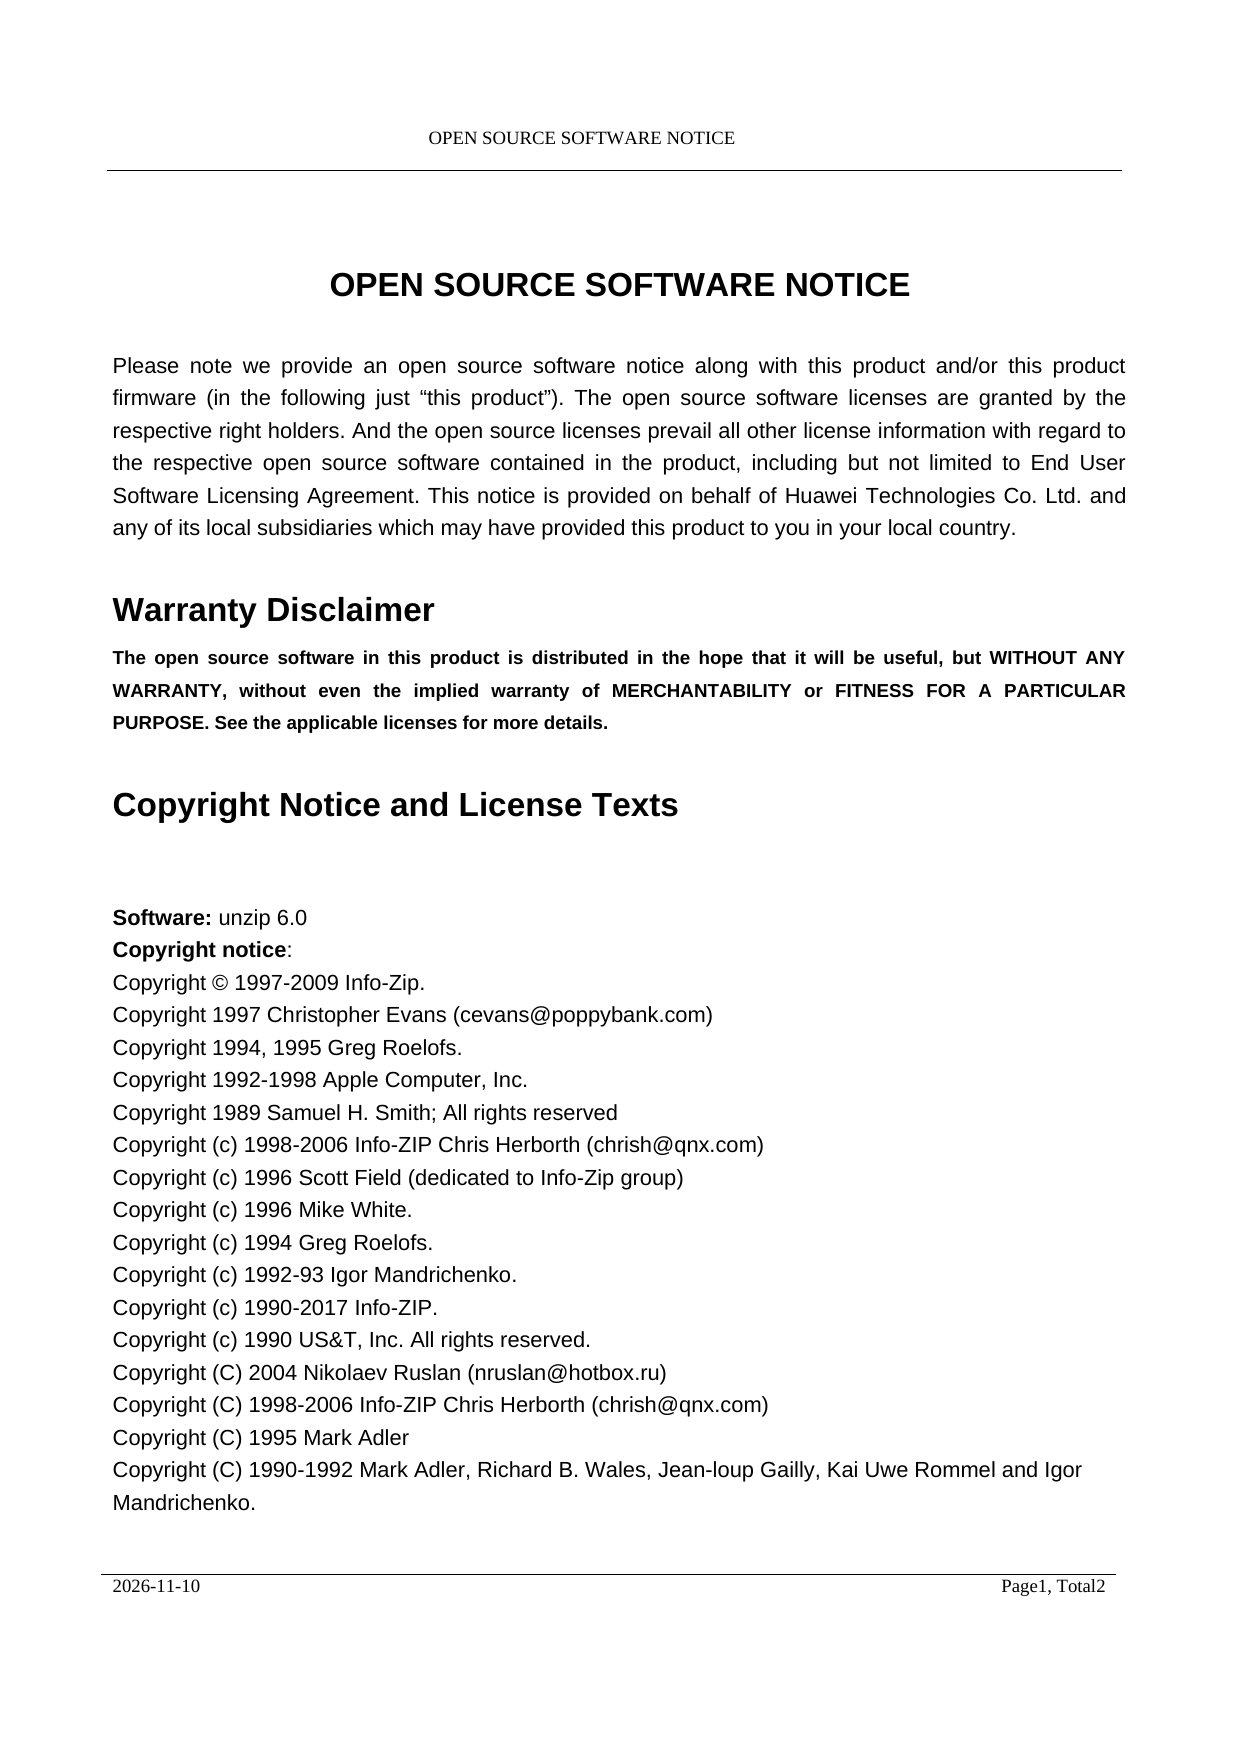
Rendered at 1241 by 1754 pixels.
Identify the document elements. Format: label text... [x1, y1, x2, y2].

text The open source software in this product is distributed in the hope that it will be useful, but WITHOUT ANY WARRANTY, without even the implied warranty of MERCHANTABILITY or FITNESS FOR A PARTICULAR PURPOSE. See the applicable licenses for more details. [112, 641, 1128, 739]
text Please note we provide an open source software notice along with this product and/or this product firmware (in the following just “this product”). The open source software licenses are granted by the respective right holders. And the open source licenses prevail all other license information with regard to the respective open source software contained in the product, including but not limited to End User Software Licensing Agreement. This notice is provided on behalf of Huawei Technologies Co. Ltd. and any of its local subsidiaries which may have provided this product to you in your local country. [112, 349, 1128, 544]
text Copyright 1997 Christopher Evans (cevans@poppybank.com) [112, 998, 1128, 1031]
text Copyright 1989 Samuel H. Smith; All rights reserved [112, 1096, 1128, 1128]
text Copyright (C) 1998-2006 Info-ZIP Chris Herborth (chrish@qnx.com) [112, 1388, 1128, 1421]
text Warranty Disclaimer [112, 576, 1128, 641]
text OPEN SOURCE SOFTWARE NOTICE [112, 251, 1128, 316]
text Copyright (c) 1992-93 Igor Mandrichenko. [112, 1258, 1128, 1291]
text Copyright (c) 1996 Scott Field (dedicated to Info-Zip group) [112, 1161, 1128, 1193]
text Copyright (c) 1990-2017 Info-ZIP. [112, 1291, 1128, 1323]
text Copyright notice: [112, 933, 1128, 966]
text Copyright (c) 1994 Greg Roelofs. [112, 1226, 1128, 1258]
text Copyright Notice and License Texts [112, 771, 1128, 836]
text Copyright 1994, 1995 Greg Roelofs. [112, 1031, 1128, 1063]
text Copyright 1992-1998 Apple Computer, Inc. [112, 1063, 1128, 1096]
text Copyright (C) 2004 Nikolaev Ruslan (nruslan@hotbox.ru) [112, 1356, 1128, 1388]
text Copyright (c) 1996 Mike White. [112, 1193, 1128, 1226]
text Copyright (c) 1998-2006 Info-ZIP Chris Herborth (chrish@qnx.com) [112, 1128, 1128, 1161]
text Copyright © 1997-2009 Info-Zip. [112, 966, 1128, 998]
text Copyright (C) 1995 Mark Adler [112, 1421, 1128, 1453]
text Software: unzip 6.0 [112, 901, 1128, 933]
text Copyright (C) 1990-1992 Mark Adler, Richard B. Wales, Jean-loup Gailly, Kai Uwe Rommel and Igor Mandrichenko. [112, 1453, 1128, 1518]
text Copyright (c) 1990 US&T, Inc. All rights reserved. [112, 1323, 1128, 1356]
